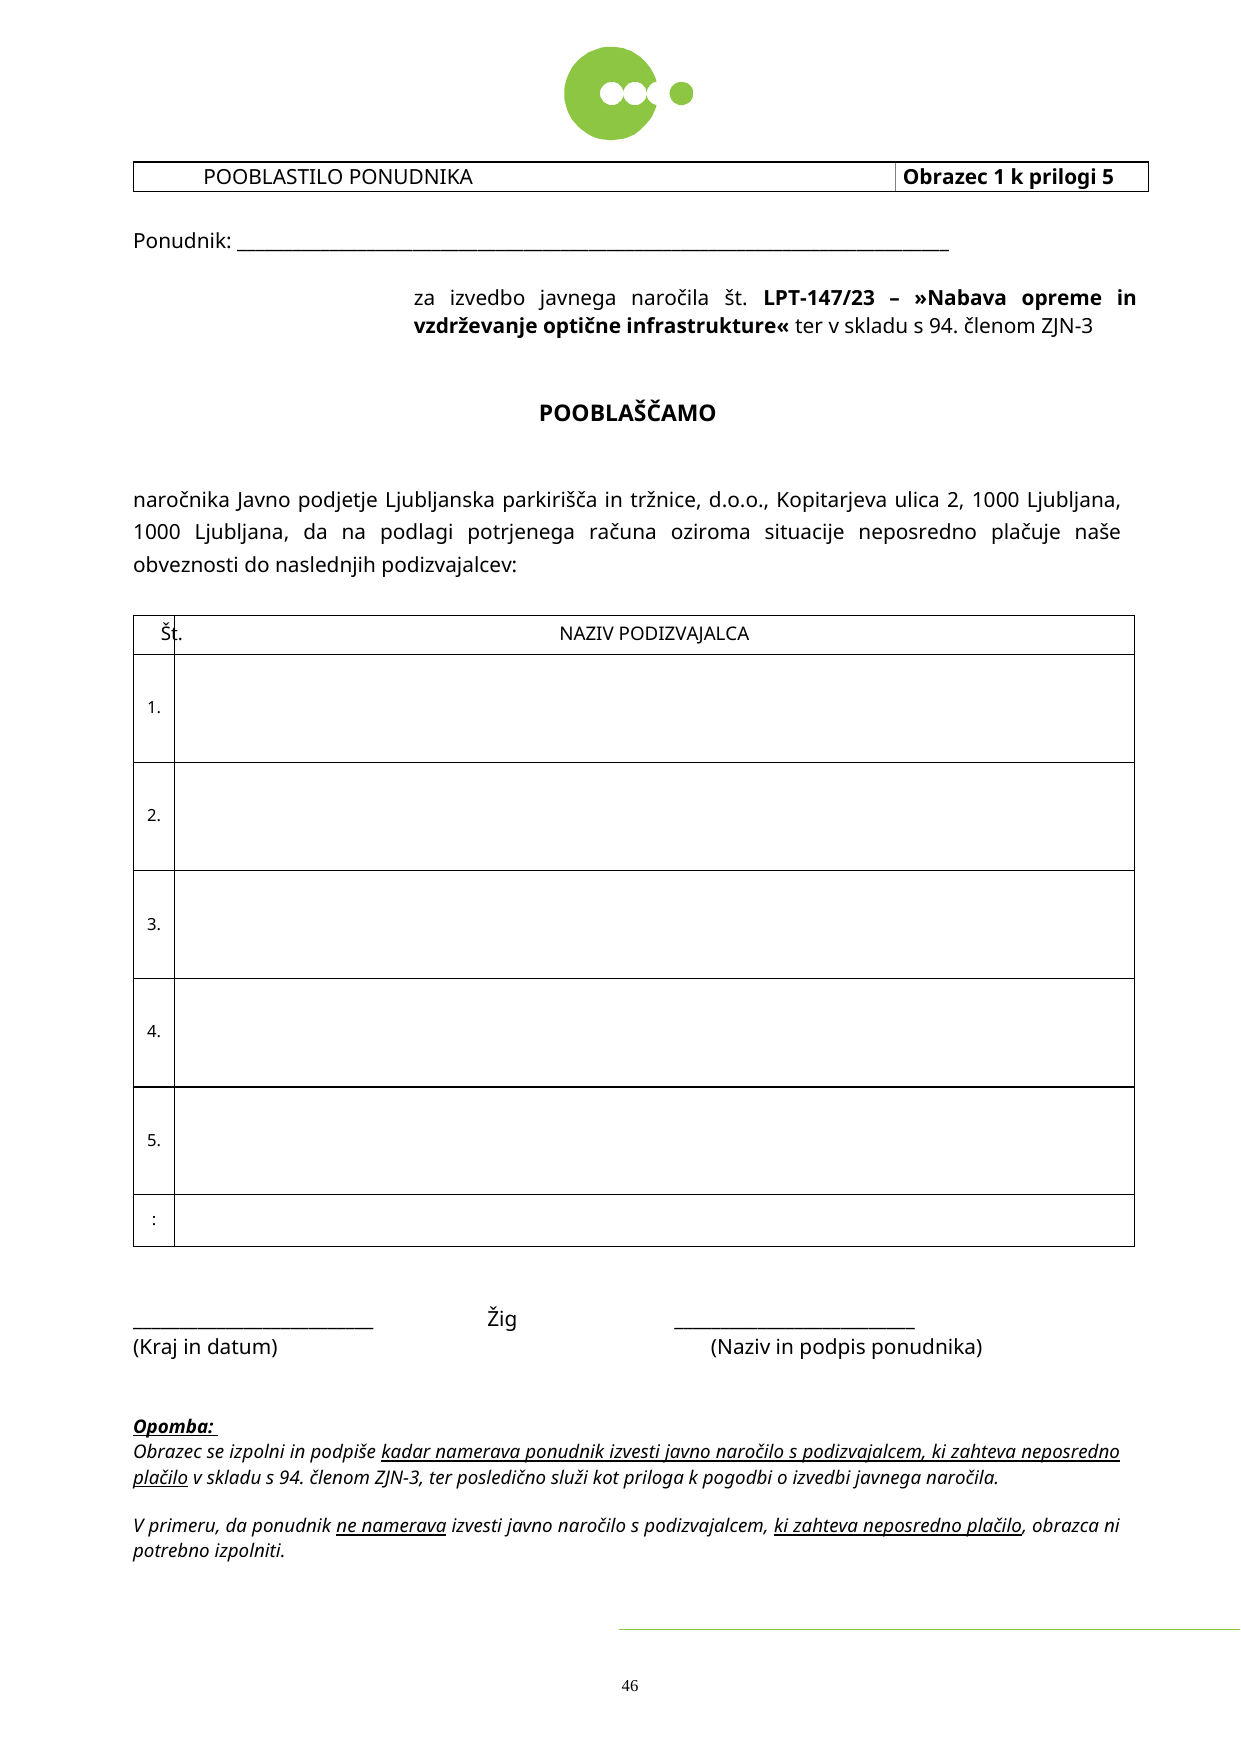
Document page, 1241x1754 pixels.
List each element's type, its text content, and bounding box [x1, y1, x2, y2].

table_cell [175, 1088, 1134, 1194]
table_cell 2. [134, 763, 174, 870]
table_header Št. [134, 616, 174, 654]
text Opomba: [133, 1413, 1122, 1438]
table_cell 1. [134, 655, 174, 762]
table_cell [175, 763, 1134, 870]
text za izvedbo javnega naročila št. LPT-147/23 – »Nabava opreme in vzdrževanje optične infrastrukture« ter v skladu s 94. členom ZJN-3 [413, 283, 1137, 340]
table_cell [175, 655, 1134, 762]
table_cell : [134, 1195, 174, 1246]
table_header POOBLASTILO PONUDNIKA [196, 163, 895, 191]
text Obrazec se izpolni in podpiše kadar namerava ponudnik izvesti javno naročilo s podizvajalcem, ki zahteva neposredno plačilo v skladu s 94. členom ZJN-3, ter posledično služi kot priloga k pogodbi o izvedbi javnega naročila. [133, 1438, 1122, 1489]
table_header Obrazec 1 k prilogi 5 [896, 163, 1148, 191]
text V primeru, da ponudnik ne namerava izvesti javno naročilo s podizvajalcem, ki zahteva neposredno plačilo, obrazca ni potrebno izpolniti. [133, 1512, 1122, 1563]
text Ponudnik: _____________________________________________________________________________ [133, 226, 1122, 254]
text __________________________ Žig __________________________ [133, 1304, 1122, 1332]
table_cell 3. [134, 871, 174, 978]
table_cell [175, 979, 1134, 1086]
text naročnika Javno podjetje Ljubljanska parkirišča in tržnice, d.o.o., Kopitarjeva ulica 2, 1000 Ljubljana, 1000 Ljubljana, da na podlagi potrjenega računa oziroma situacije neposredno plačuje naše obveznosti do naslednjih podizvajalcev: [133, 485, 1122, 578]
table_cell [175, 1195, 1134, 1246]
text (Kraj in datum) (Naziv in podpis ponudnika) [133, 1332, 1122, 1361]
text POOBLAŠČAMO [133, 397, 1122, 428]
table_cell 4. [134, 979, 174, 1086]
table_header [134, 163, 196, 191]
table_header NAZIV PODIZVAJALCA [175, 616, 1134, 654]
table_cell [175, 871, 1134, 978]
table_cell 5. [134, 1088, 174, 1194]
